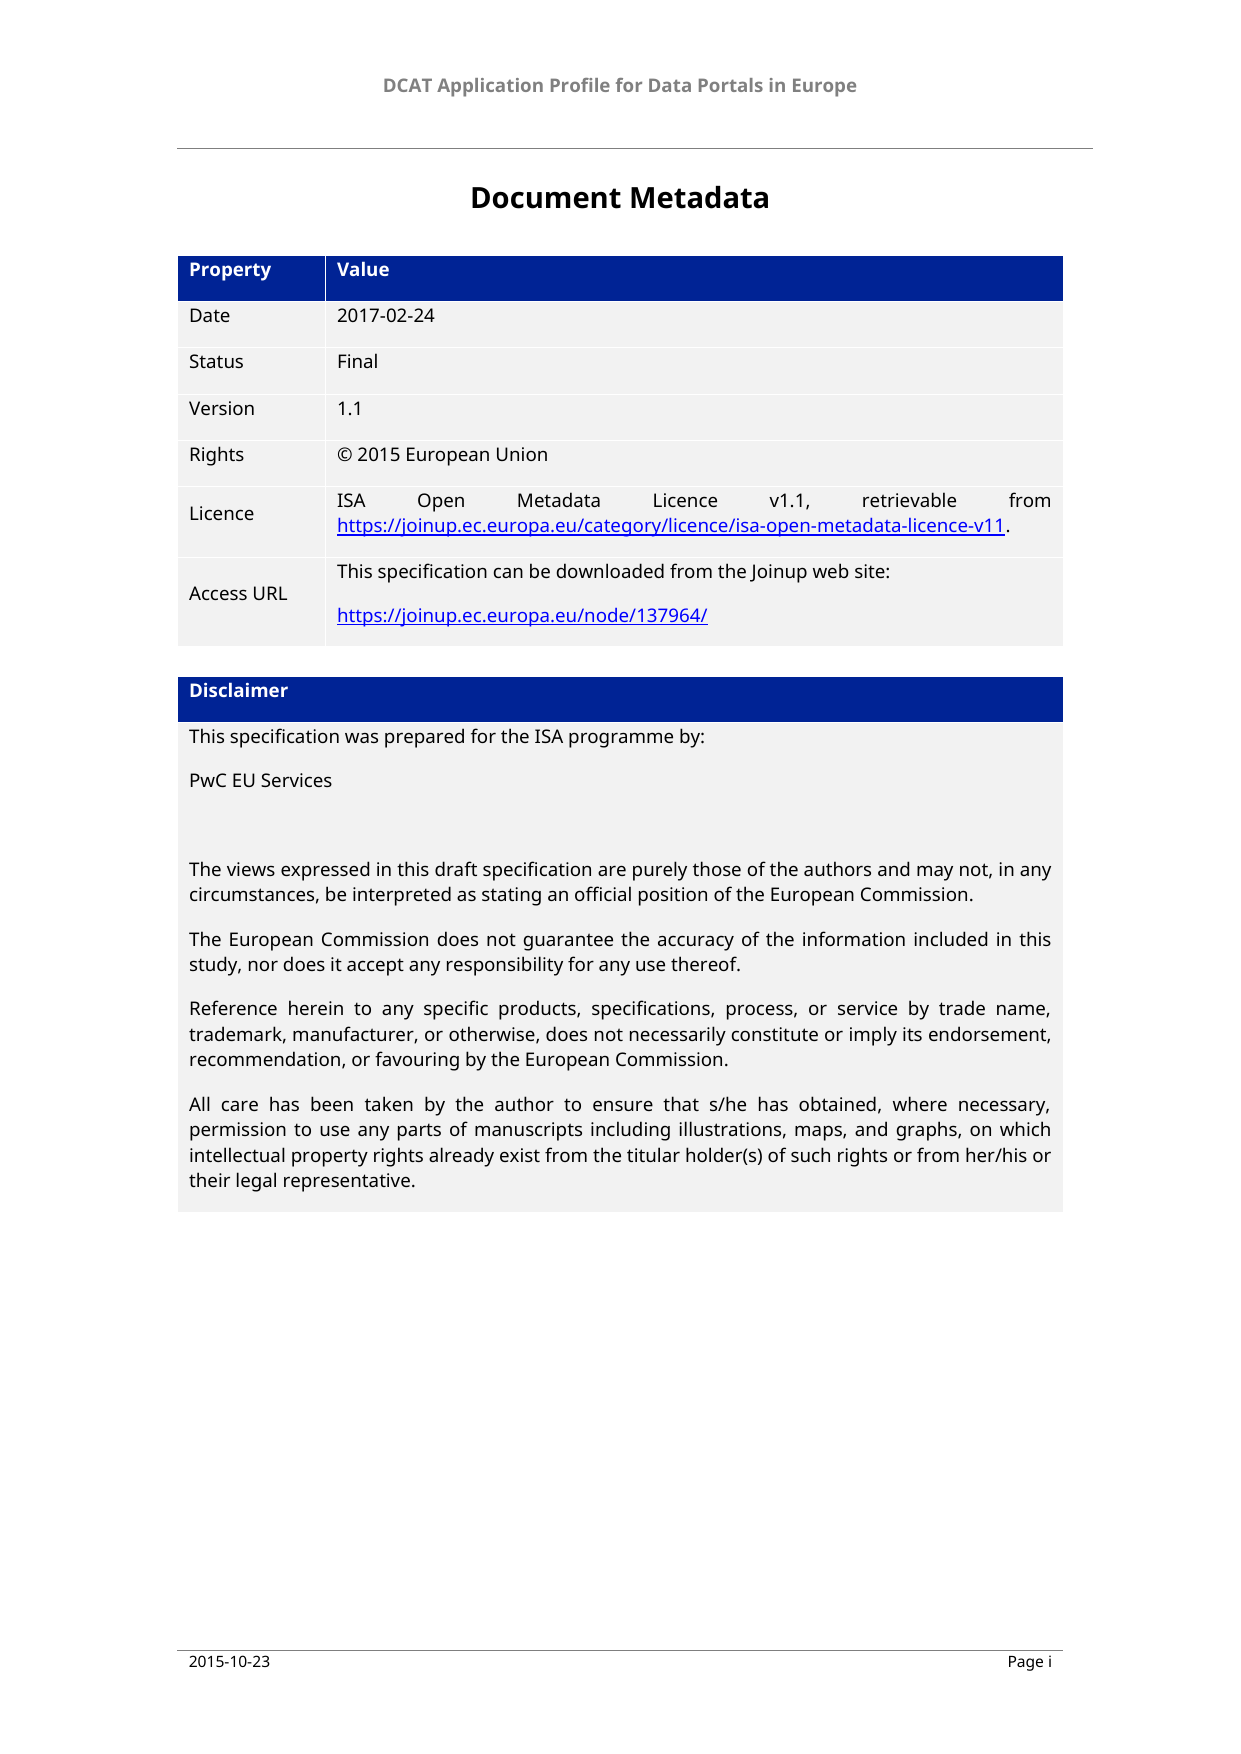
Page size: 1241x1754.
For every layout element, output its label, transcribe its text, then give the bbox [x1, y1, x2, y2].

table_cell This specification was prepared for the ISA programme by: PwC EU Services The views expressed in this draft specification are purely those of the authors and may not, in any circumstances, be interpreted as stating an official position of the European Commission. The European Commission does not guarantee the accuracy of the information included in this study, nor does it accept any responsibility for any use thereof. Reference herein to any specific products, specifications, process, or service by trade name, trademark, manufacturer, or otherwise, does not necessarily constitute or imply its endorsement, recommendation, or favouring by the European Commission. All care has been taken by the author to ensure that s/he has obtained, where necessary, permission to use any parts of manuscripts including illustrations, maps, and graphs, on which intellectual property rights already exist from the titular holder(s) of such rights or from her/his or their legal representative. [178, 723, 1063, 1212]
table_cell Version [178, 395, 325, 440]
table_cell ISA Open Metadata Licence v1.1, retrievable from https://joinup.ec.europa.eu/category/licence/isa-open-metadata-licence-v11. [326, 487, 1063, 557]
table_cell Status [178, 348, 325, 393]
table_cell Rights [178, 441, 325, 486]
table_cell Date [178, 302, 325, 347]
table_cell Licence [178, 487, 325, 557]
table_header Property [178, 256, 325, 301]
table_cell Final [326, 348, 1063, 393]
table_header Value [326, 256, 1063, 301]
table_cell 2017-02-24 [326, 302, 1063, 347]
table_cell This specification can be downloaded from the Joinup web site: https://joinup.ec.europa.eu/node/137964/ [326, 558, 1063, 646]
table_header Disclaimer [178, 677, 1063, 722]
table_cell Access URL [178, 558, 325, 646]
table_cell 1.1 [326, 395, 1063, 440]
table_cell © 2015 European Union [326, 441, 1063, 486]
title Document Metadata [177, 178, 1063, 217]
